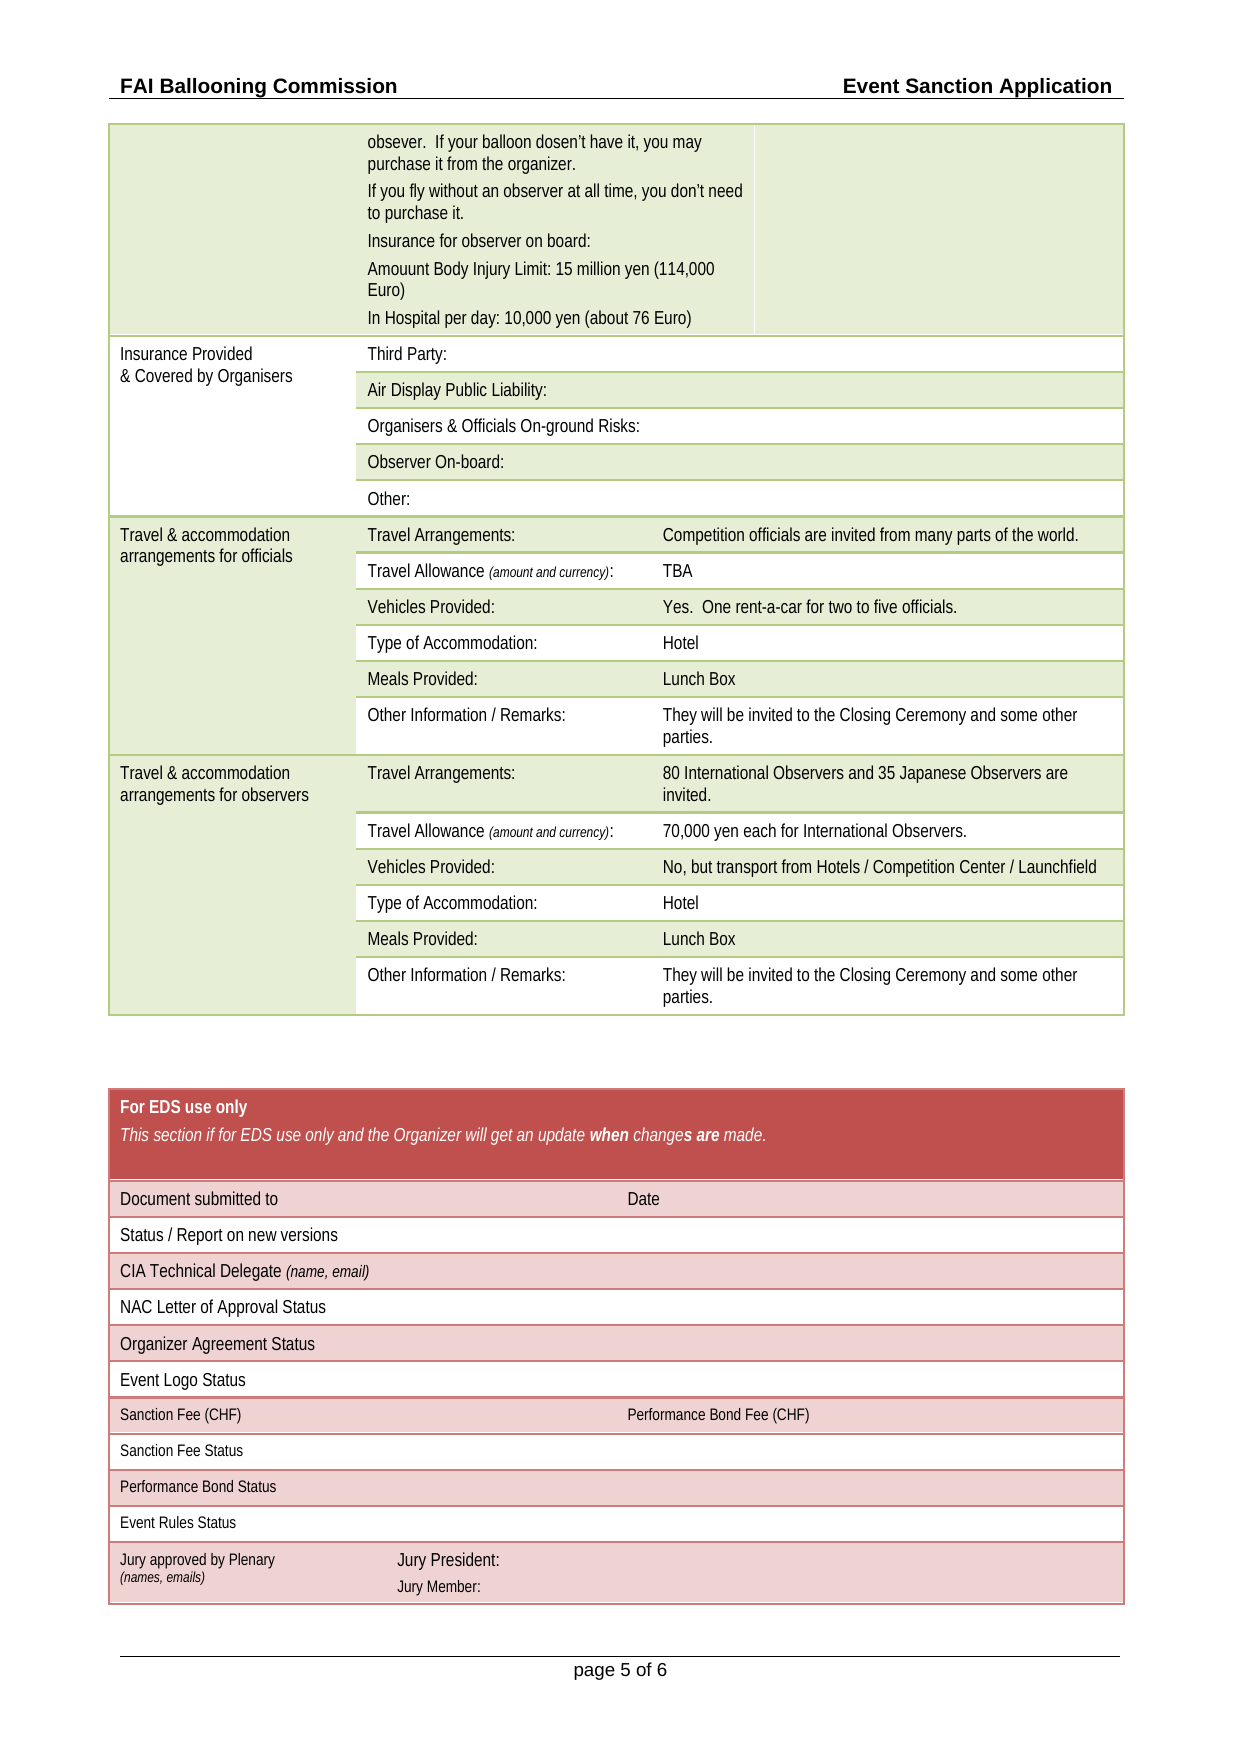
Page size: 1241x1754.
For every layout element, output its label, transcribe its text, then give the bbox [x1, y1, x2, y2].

table_cell Sanction Fee (CHF) [110, 1399, 386, 1432]
table_cell [888, 1399, 1123, 1432]
table_cell Meals Provided: [356, 662, 651, 696]
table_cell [110, 1543, 386, 1602]
table_cell Status / Report on new versions [110, 1218, 386, 1252]
table_cell Lunch Box [651, 662, 1123, 696]
table_cell Travel Arrangements: [356, 756, 651, 811]
table_cell Yes. One rent-a-car for two to five officials. [651, 590, 1123, 624]
table_cell Hotel [651, 886, 1123, 920]
table_cell [651, 481, 1123, 515]
table_cell [386, 1507, 1123, 1541]
table_header For EDS use only This section if for EDS use only and the Organizer will get an update when changes are made. [110, 1090, 1123, 1179]
table_cell Performance Bond Fee (CHF) [616, 1399, 888, 1432]
table_cell Hotel [651, 626, 1123, 660]
table_cell Meals Provided: [356, 922, 651, 956]
table_cell Type of Accommodation: [356, 886, 651, 920]
table_cell Document submitted to [110, 1182, 386, 1216]
table_cell CSL: Other: [755, 125, 1123, 334]
table_cell Other Information / Remarks: [356, 958, 651, 1014]
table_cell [356, 125, 754, 334]
table_cell Travel Arrangements: [356, 518, 651, 551]
table_cell Organizer Agreement Status [110, 1326, 386, 1360]
table_cell [651, 337, 1123, 371]
table_cell [386, 1182, 616, 1216]
table_cell Vehicles Provided: [356, 850, 651, 884]
table_cell [651, 445, 1123, 479]
table_cell [386, 1471, 1123, 1505]
table_cell No, but transport from Hotels / / Launchfield [651, 850, 1123, 884]
table_cell Event Logo Status [110, 1362, 386, 1396]
table_cell Organisers & Officials On-ground Risks: [356, 409, 651, 443]
table_cell Performance Bond Status [110, 1471, 386, 1505]
table_cell TBA [651, 554, 1123, 588]
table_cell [386, 1543, 1123, 1602]
table_cell Date [616, 1182, 888, 1216]
table_cell Travel & accommodation arrangements for officials [110, 518, 356, 754]
table_cell Insurance Provided & Covered by Organisers [110, 337, 356, 515]
table_cell [386, 1254, 1123, 1288]
table_cell They will be invited to the Closing Ceremony and some other parties. [651, 958, 1123, 1014]
table_cell Competition officials are invited from many parts of the world. [651, 518, 1123, 551]
table_cell Travel Allowance (amount and currency): [356, 814, 651, 848]
table_cell Other: [356, 481, 651, 515]
table_cell Vehicles Provided: [356, 590, 651, 624]
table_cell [110, 125, 356, 334]
table_cell Travel Allowance (amount and currency): [356, 554, 651, 588]
table_cell 80 International Observers and 35 Japanese Observers are invited. [651, 756, 1123, 811]
table_cell NAC Letter of Approval Status [110, 1290, 386, 1324]
table_cell Type of Accommodation: [356, 626, 651, 660]
table_cell [386, 1435, 1123, 1469]
table_cell Air Display Public Liability: [356, 373, 651, 407]
table_cell [386, 1362, 1123, 1396]
table_cell Other Information / Remarks: [356, 698, 651, 754]
table_cell [386, 1399, 616, 1432]
table_cell Event Rules Status [110, 1507, 386, 1541]
table_cell Lunch Box [651, 922, 1123, 956]
table_cell Travel & accommodation arrangements for observers [110, 756, 356, 1014]
table_cell Sanction Fee Status [110, 1435, 386, 1469]
table_cell [386, 1290, 1123, 1324]
table_cell Observer On-board: [356, 445, 651, 479]
table_cell Third Party: [356, 337, 651, 371]
table_cell [888, 1182, 1123, 1216]
table_cell [386, 1326, 1123, 1360]
table_cell CIA Technical Delegate (name, email) [110, 1254, 386, 1288]
table_cell [386, 1218, 1123, 1252]
table_cell [651, 373, 1123, 407]
table_cell They will be invited to the Closing Ceremony and some other parties. [651, 698, 1123, 754]
table_cell 70,000 yen each for International Observers. [651, 814, 1123, 848]
table_cell [651, 409, 1123, 443]
